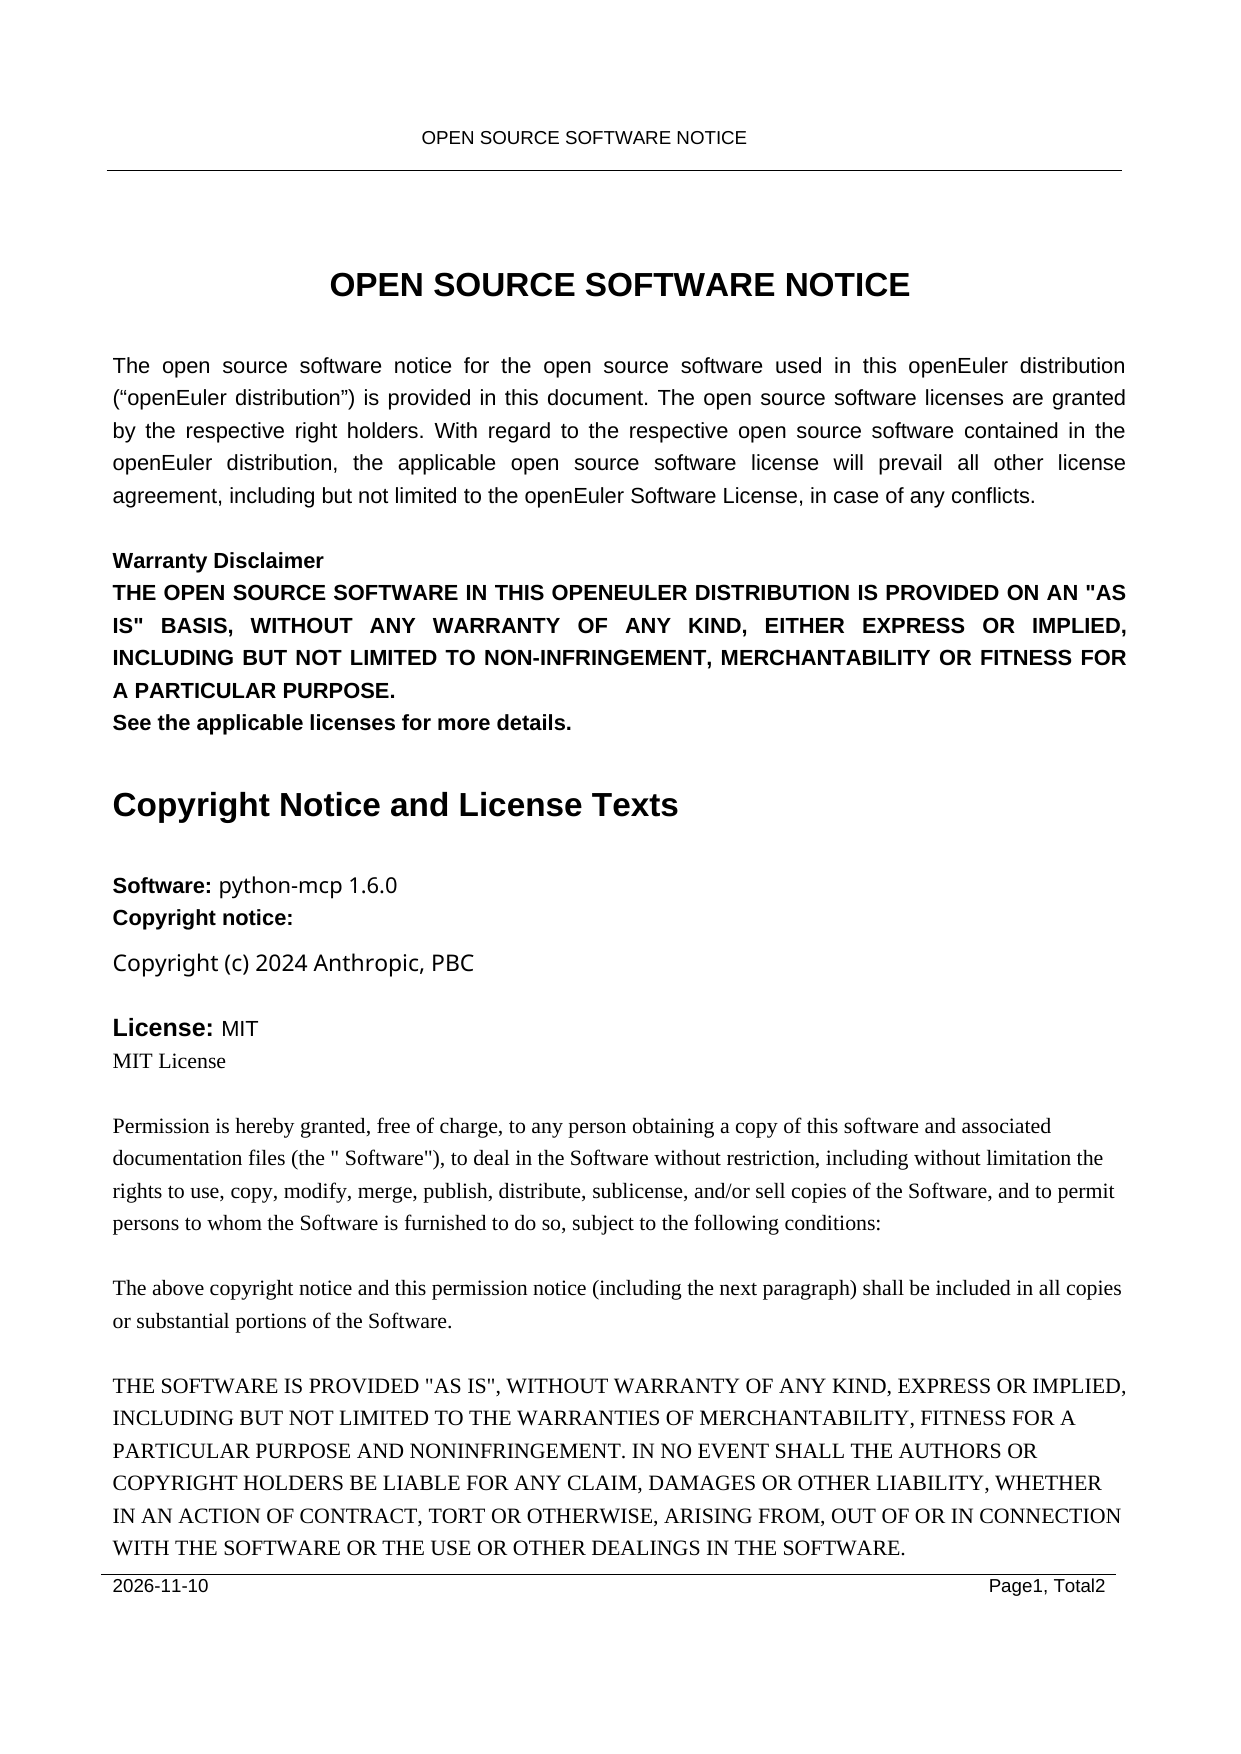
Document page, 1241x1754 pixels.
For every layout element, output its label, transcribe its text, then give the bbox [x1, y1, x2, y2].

text OPEN SOURCE SOFTWARE NOTICE [112, 251, 1128, 316]
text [112, 1044, 1128, 1564]
title Software: python-mcp 1.6.0 [112, 869, 1128, 901]
text Copyright (c) 2024 Anthropic, PBC [112, 947, 1128, 1012]
text Copyright Notice and License Texts [112, 771, 1128, 836]
text THE OPEN SOURCE SOFTWARE IN THIS OPENEULER DISTRIBUTION IS PROVIDED ON AN "AS IS" BASIS, WITHOUT ANY WARRANTY OF ANY KIND, EITHER EXPRESS OR IMPLIED, INCLUDING BUT NOT LIMITED TO NON-INFRINGEMENT, MERCHANTABILITY OR FITNESS FOR A PARTICULAR PURPOSE. See the applicable licenses for more details. [112, 576, 1128, 739]
text License: MIT [112, 1012, 1128, 1044]
text Warranty Disclaimer [112, 544, 1128, 576]
text The open source software notice for the open source software used in this openEuler distribution (“openEuler distribution”) is provided in this document. The open source software licenses are granted by the respective right holders. With regard to the respective open source software contained in the openEuler distribution, the applicable open source software license will prevail all other license agreement, including but not limited to the openEuler Software License, in case of any conflicts. [112, 349, 1128, 511]
text Copyright notice: [112, 901, 1128, 934]
